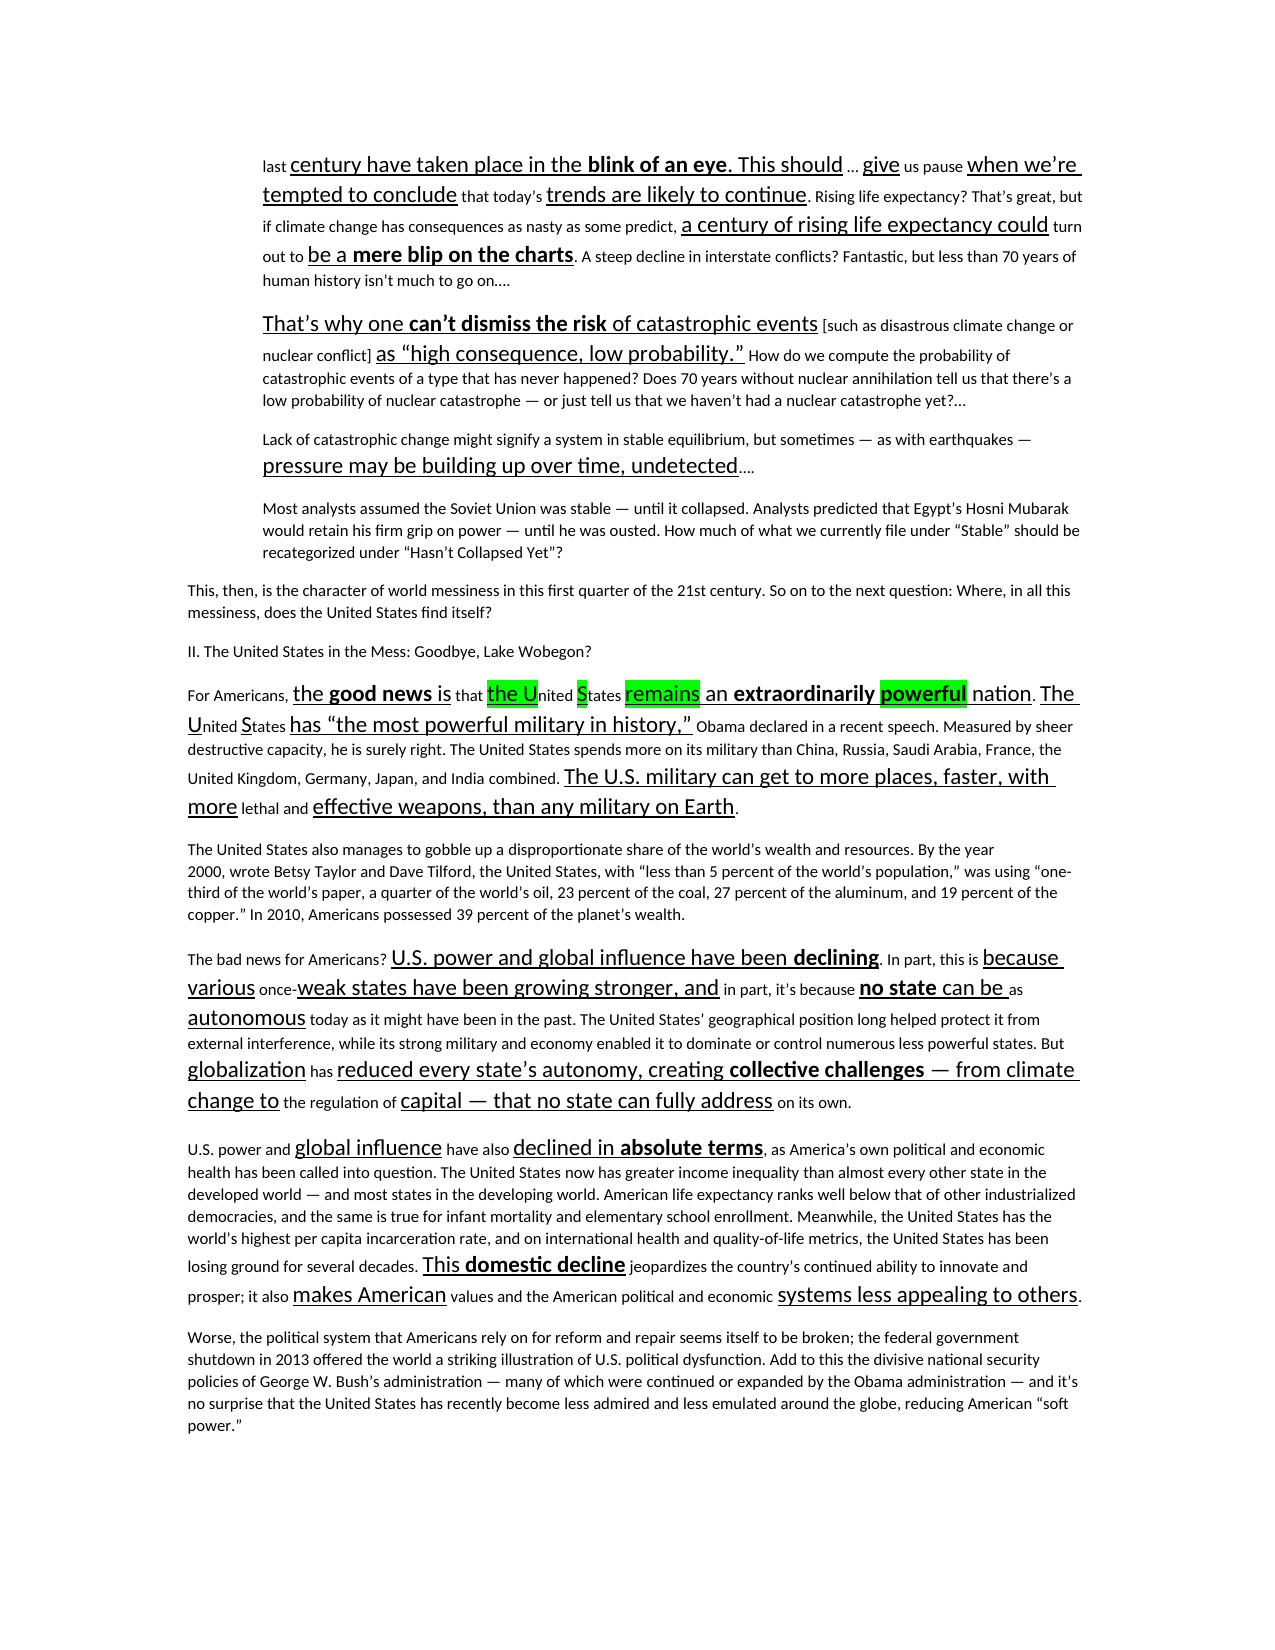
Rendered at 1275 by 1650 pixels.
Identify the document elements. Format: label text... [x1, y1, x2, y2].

text Most analysts assumed the Soviet Union was stable — until it collapsed. Analysts predicted that Egypt’s Hosni Mubarak would retain his firm grip on power — until he was ousted. How much of what we currently file under “Stable” should be recategorized under “Hasn’t Collapsed Yet”? [262, 498, 1087, 562]
text That’s why one can’t dismiss the risk of catastrophic events [such as disastrous climate change or nuclear conflict] as “high consequence, low probability.” How do we compute the probability of catastrophic events of a type that has never happened? Does 70 years without nuclear annihilation tell us that there’s a low probability of nuclear catastrophe — or just tell us that we haven’t had a nuclear catastrophe yet?… [262, 309, 1087, 411]
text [262, 150, 1087, 291]
text The United States also manages to gobble up a disproportionate share of the world’s wealth and resources. By the year 2000, wrote Betsy Taylor and Dave Tilford, the United States, with “less than 5 percent of the world’s population,” was using “one-third of the world’s paper, a quarter of the world’s oil, 23 percent of the coal, 27 percent of the aluminum, and 19 percent of the copper.” In 2010, Americans possessed 39 percent of the planet’s wealth. [187, 839, 1087, 925]
text II. The United States in the Mess: Goodbye, Lake Wobegon? [187, 641, 1087, 661]
text U.S. power and global influence have also declined in absolute terms, as America’s own political and economic health has been called into question. The United States now has greater income inequality than almost every other state in the developed world — and most states in the developing world. American life expectancy ranks well below that of other industrialized democracies, and the same is true for infant mortality and elementary school enrollment. Meanwhile, the United States has the world’s highest per capita incarceration rate, and on international health and quality-of-life metrics, the United States has been losing ground for several decades. This domestic decline jeopardizes the country’s continued ability to innovate and prosper; it also makes American values and the American political and economic systems less appealing to others. [187, 1133, 1087, 1309]
text Lack of catastrophic change might signify a system in stable equilibrium, but sometimes — as with earthquakes — pressure may be building up over time, undetected…. [262, 429, 1087, 479]
text For Americans, the good news is that the United States remains an extraordinarily powerful nation. The United States has “the most powerful military in history,” Obama declared in a recent speech. Measured by sheer destructive capacity, he is surely right. The United States spends more on its military than China, Russia, Saudi Arabia, France, the United Kingdom, Germany, Japan, and India combined. The U.S. military can get to more places, faster, with more lethal and effective weapons, than any military on Earth. [187, 679, 1087, 820]
text Worse, the political system that Americans rely on for reform and repair seems itself to be broken; the federal government shutdown in 2013 offered the world a striking illustration of U.S. political dysfunction. Add to this the divisive national security policies of George W. Bush’s administration — many of which were continued or expanded by the Obama administration — and it’s no surprise that the United States has recently become less admired and less emulated around the globe, reducing American “soft power.” [187, 1327, 1087, 1435]
text The bad news for Americans? U.S. power and global influence have been declining. In part, this is because various once-weak states have been growing stronger, and in part, it’s because no state can be as autonomous today as it might have been in the past. The United States’ geographical position long helped protect it from external interference, while its strong military and economy enabled it to dominate or control numerous less powerful states. But globalization has reduced every state’s autonomy, creating collective challenges — from climate change to the regulation of capital — that no state can fully address on its own. [187, 943, 1087, 1114]
text This, then, is the character of world messiness in this first quarter of the 21st century. So on to the next question: Where, in all this messiness, does the United States find itself? [187, 581, 1087, 623]
